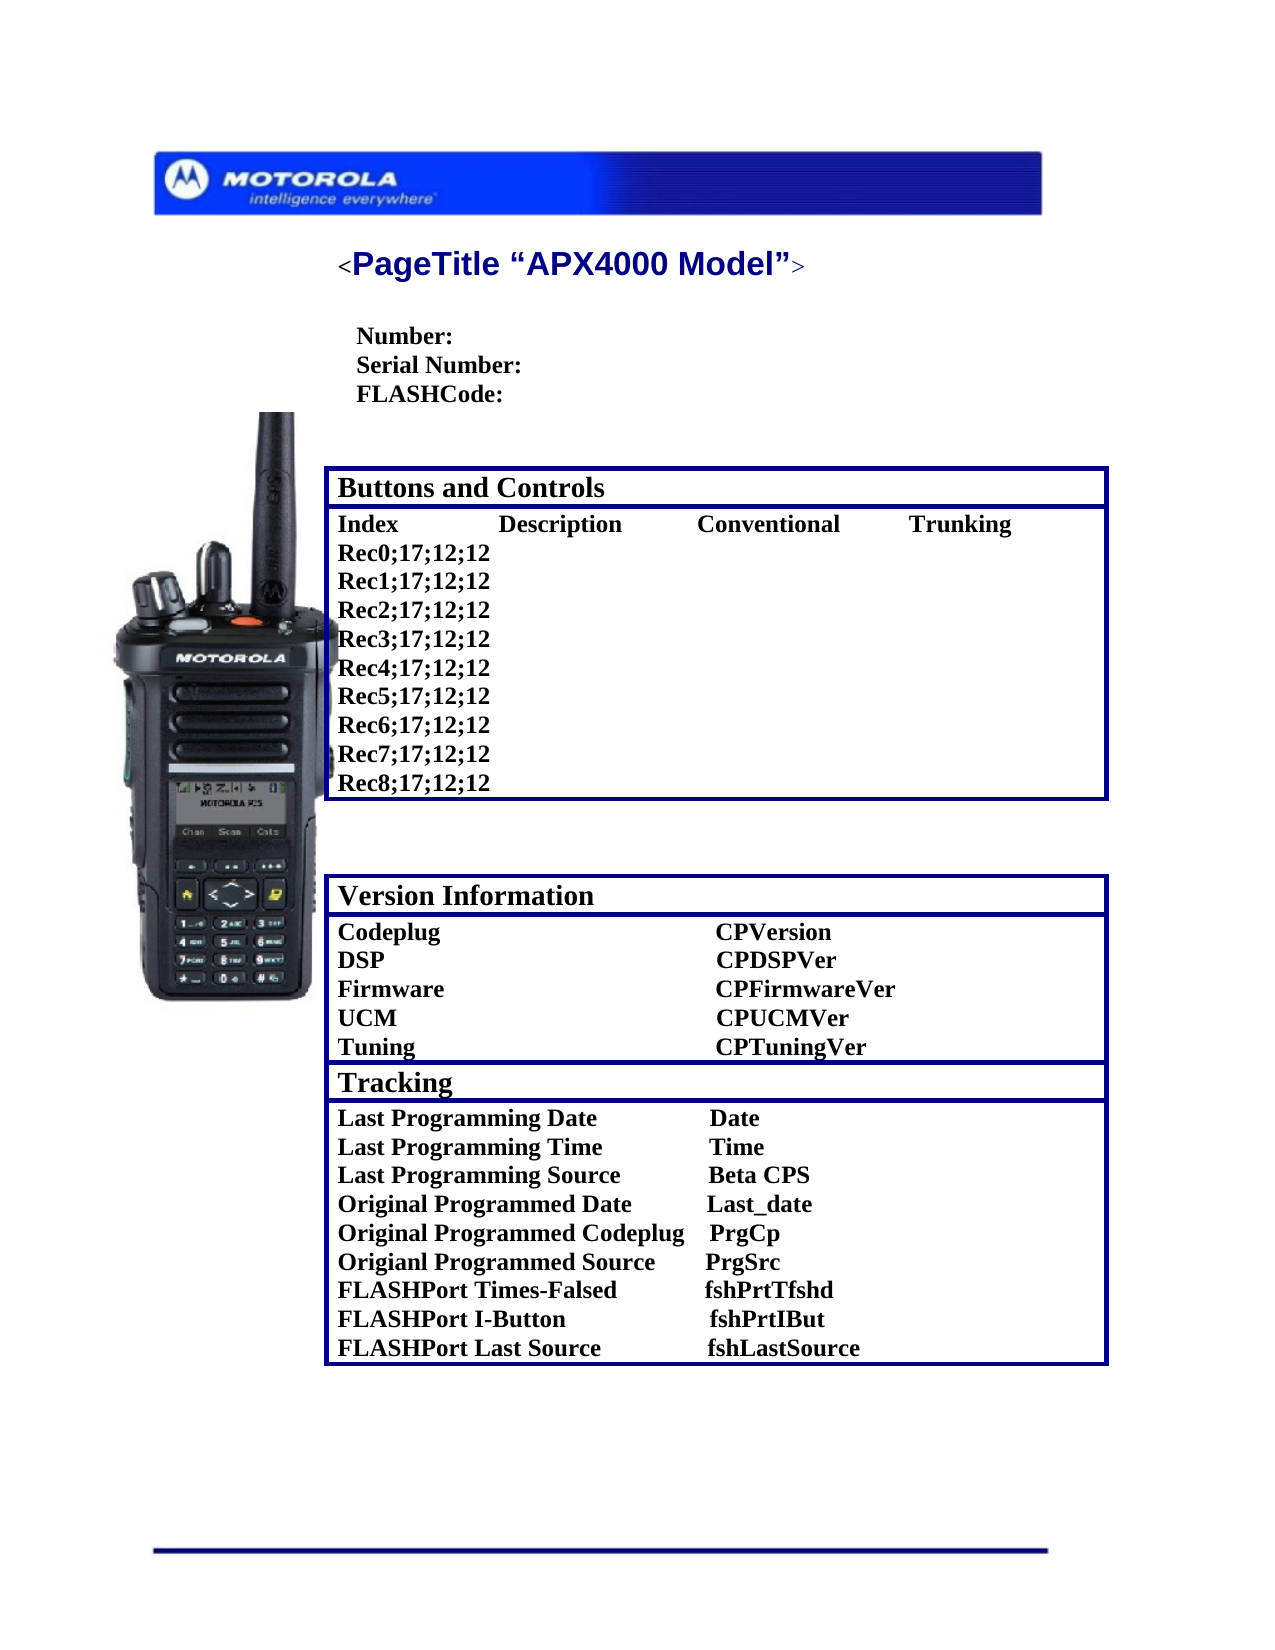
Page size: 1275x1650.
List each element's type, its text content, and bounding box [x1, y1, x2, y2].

table_header Tracking [329, 1065, 1104, 1098]
text Serial Number: [150, 350, 1125, 379]
picture [76, 412, 351, 1018]
picture [150, 1546, 1049, 1559]
table_cell Last Programming Date Date Last Programming Time Time Last Programming Source Beta CPS Original Programmed Date Last_date Original Programmed Codeplug PrgCp Origianl Programmed Source PrgSrc FLASHPort Times-Falsed fshPrtTfshd FLASHPort I-Button fshPrtIBut FLASHPort Last Source fshLastSource [329, 1103, 1104, 1362]
text FLASHCode: [300, 379, 1125, 408]
table_header Buttons and Controls [329, 471, 1104, 504]
text <PageTitle “APX4000 Model”> [150, 244, 1125, 283]
table_cell Index Description Conventional Trunking Rec0;17;12;12 Rec1;17;12;12 Rec2;17;12;12 Rec3;17;12;12 Rec4;17;12;12 Rec5;17;12;12 Rec6;17;12;12 Rec7;17;12;12 Rec8;17;12;12 [329, 509, 1104, 796]
picture [150, 149, 1044, 216]
text Number: [225, 321, 1125, 350]
table_header Version Information [329, 878, 1104, 912]
table_cell Codeplug CPVersion DSP CPDSPVer Firmware CPFirmwareVer UCM CPUCMVer Tuning CPTuningVer [329, 917, 1104, 1060]
